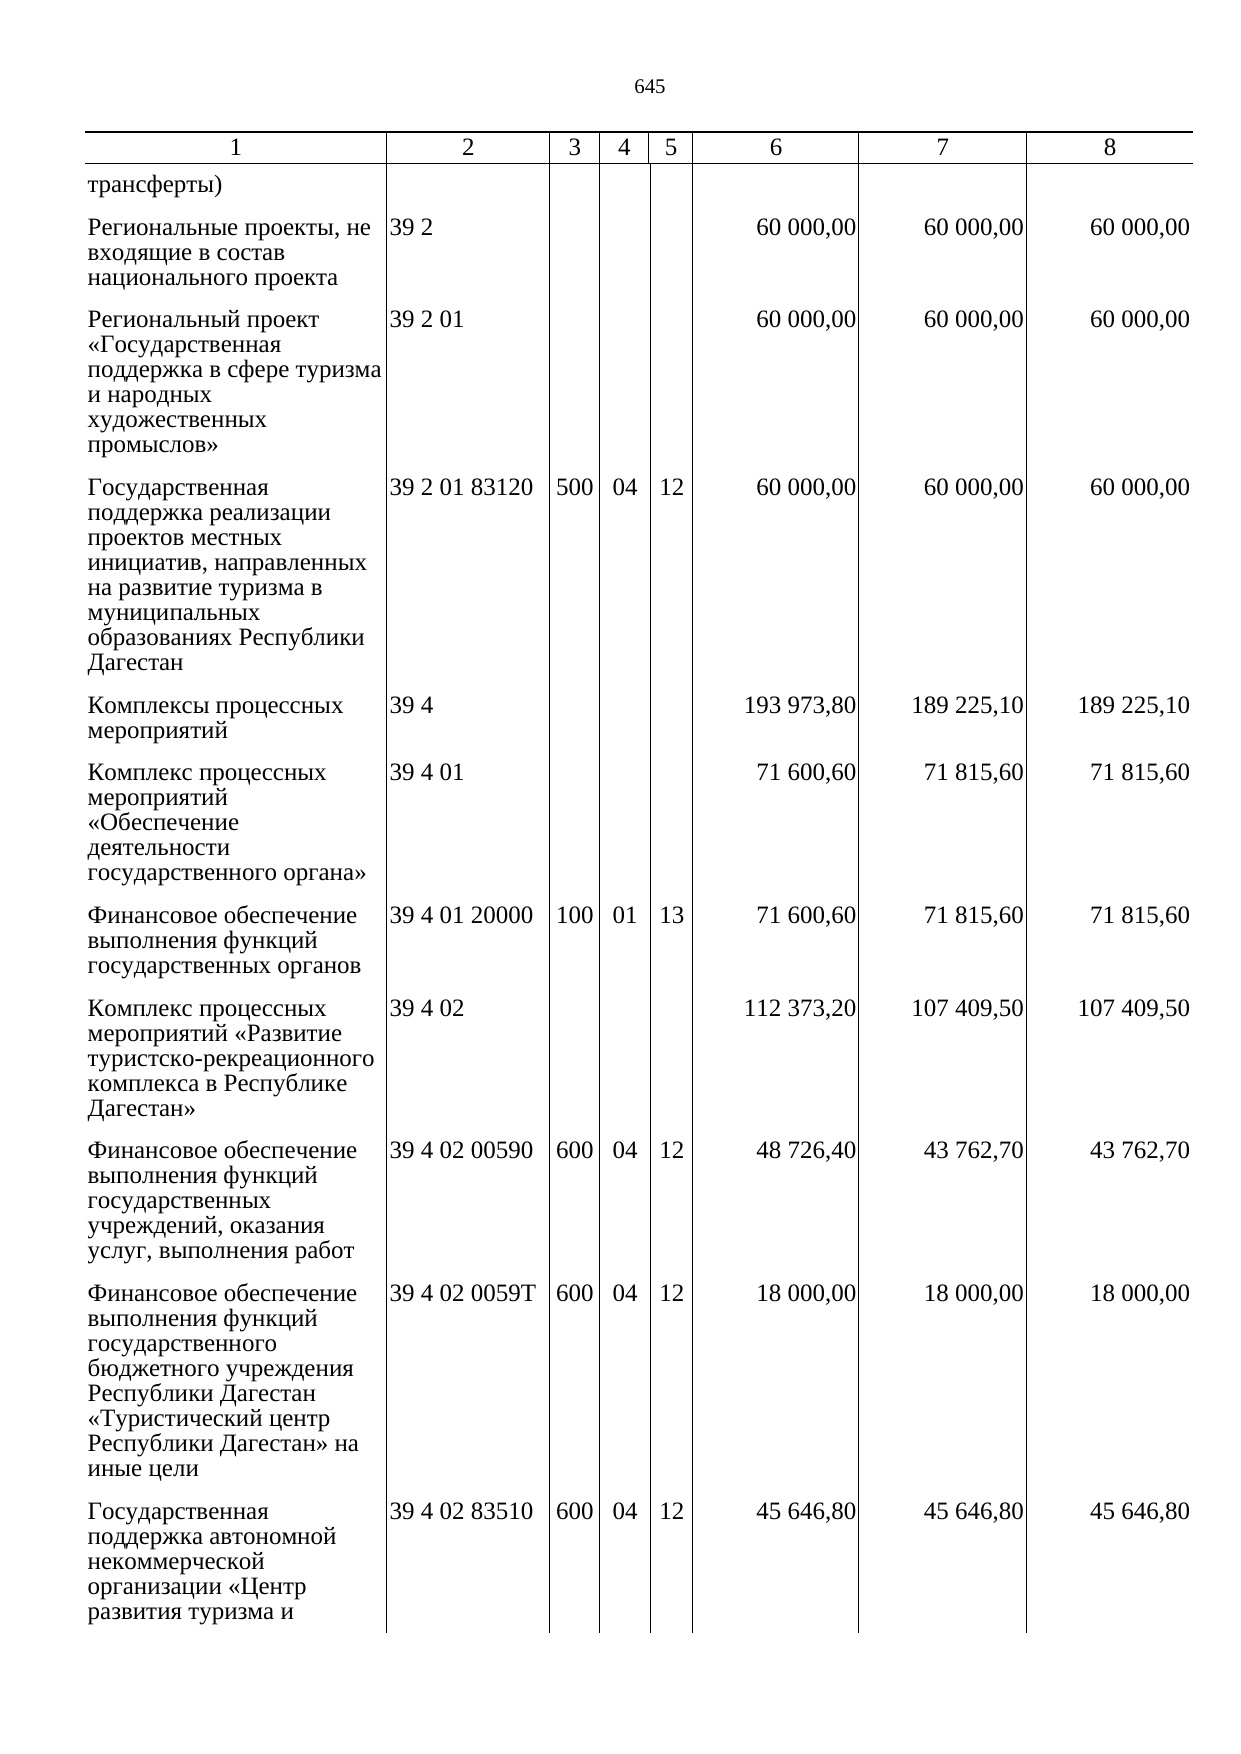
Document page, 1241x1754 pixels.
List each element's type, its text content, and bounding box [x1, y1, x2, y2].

table_header 2 [387, 133, 549, 163]
table_header 7 [859, 133, 1026, 163]
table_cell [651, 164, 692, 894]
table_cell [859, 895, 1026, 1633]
table_header 3 [550, 133, 599, 163]
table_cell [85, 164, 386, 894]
table_header 1 [85, 133, 386, 163]
table_header 5 [649, 133, 692, 163]
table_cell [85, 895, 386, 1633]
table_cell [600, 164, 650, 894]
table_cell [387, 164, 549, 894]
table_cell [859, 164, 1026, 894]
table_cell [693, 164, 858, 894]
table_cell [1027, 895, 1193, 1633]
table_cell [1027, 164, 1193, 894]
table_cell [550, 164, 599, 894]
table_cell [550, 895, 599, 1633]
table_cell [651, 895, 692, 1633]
table_header 6 [693, 133, 858, 163]
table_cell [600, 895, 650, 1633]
table_header 8 [1027, 133, 1193, 163]
table_header 4 [600, 133, 648, 163]
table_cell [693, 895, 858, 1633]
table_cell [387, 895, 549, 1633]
